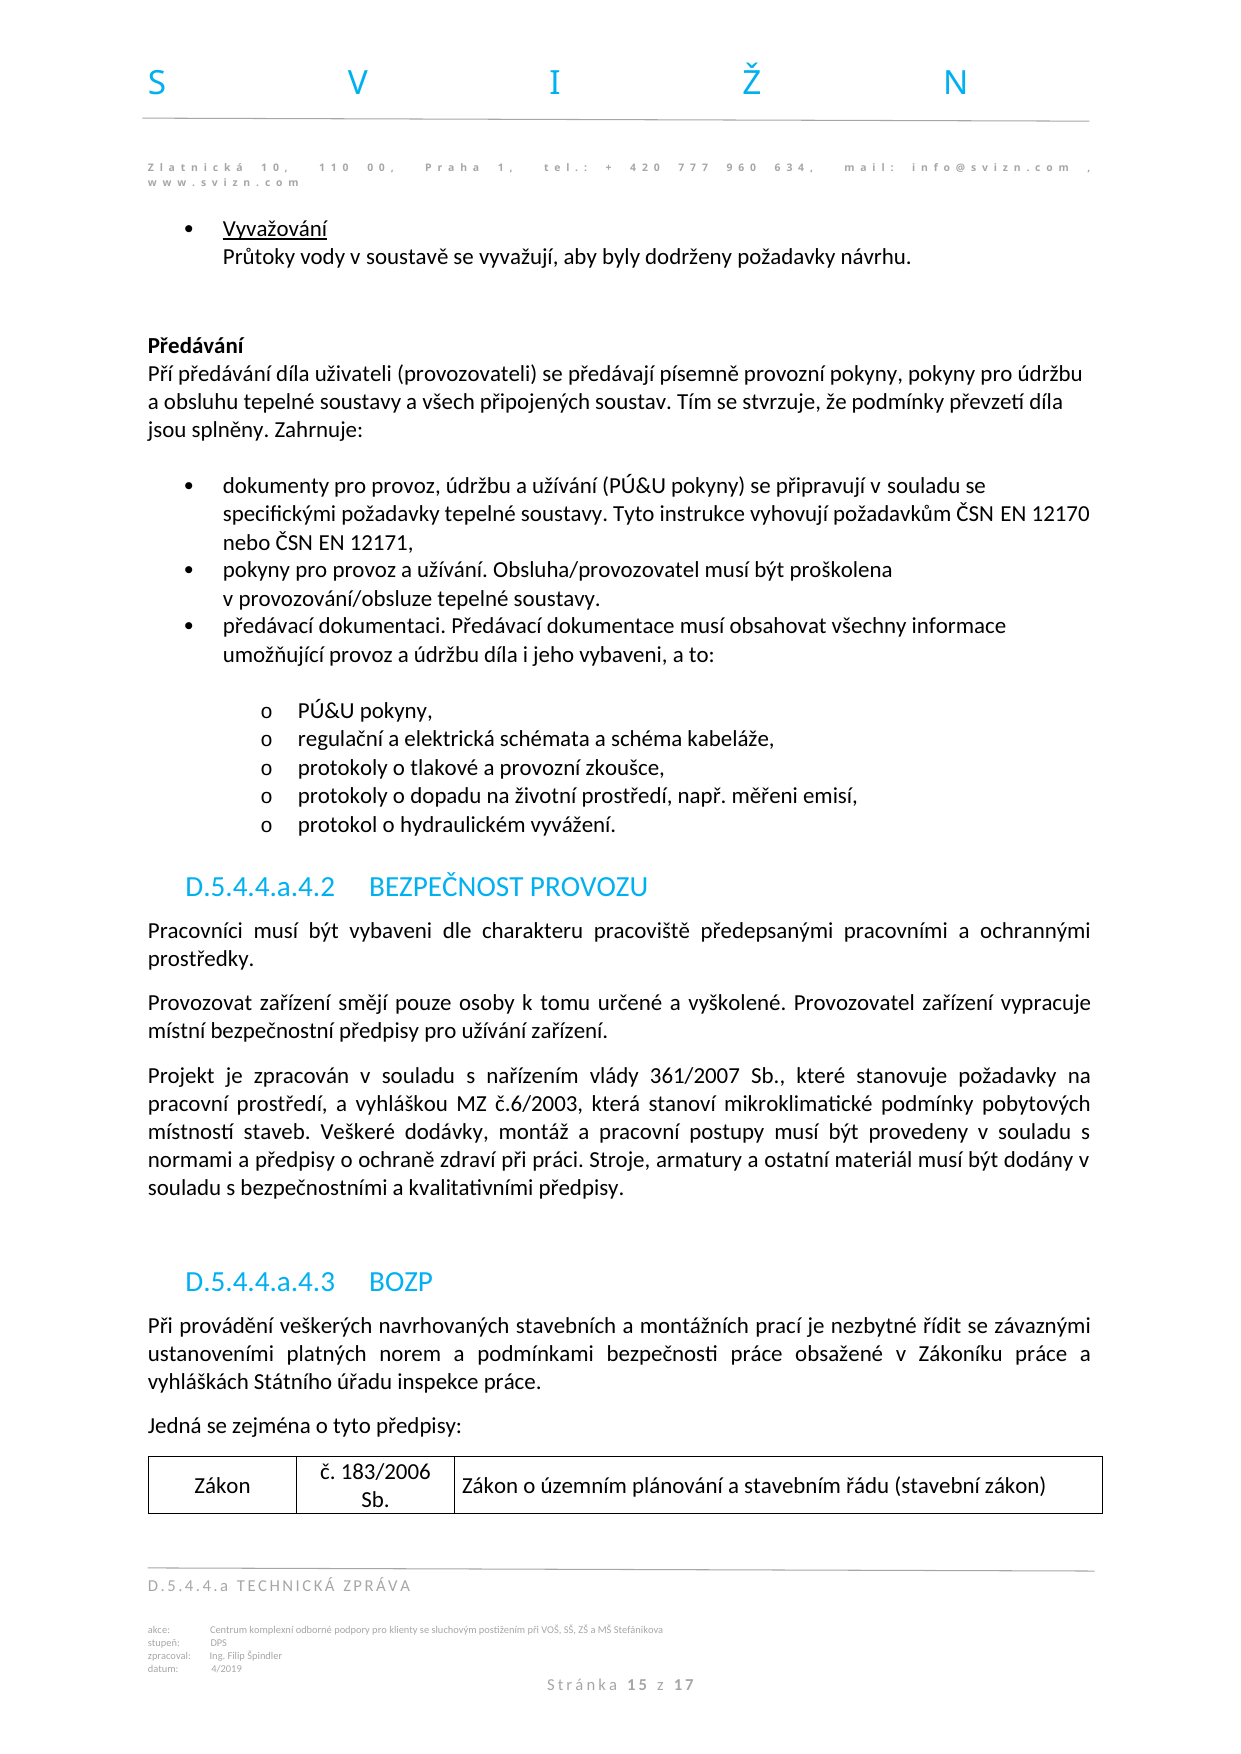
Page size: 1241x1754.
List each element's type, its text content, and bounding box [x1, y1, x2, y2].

text Projekt je zpracován v souladu s nařízením vlády 361/2007 Sb., které stanovuje požadavky na pracovní prostředí, a vyhláškou MZ č.6/2003, která stanoví mikroklimatické podmínky pobytových místností staveb. Veškeré dodávky, montáž a pracovní postupy musí být provedeny v souladu s normami a předpisy o ochraně zdraví při práci. Stroje, armatury a ostatní materiál musí být dodány v souladu s bezpečnostními a kvalitativními předpisy. [148, 1061, 1092, 1201]
text Jedná se zejména o tyto předpisy: [148, 1411, 1092, 1439]
text Při provádění veškerých navrhovaných stavebních a montážních prací je nezbytné řídit se závaznými ustanoveními platných norem a podmínkami bezpečnosti práce obsažené v Zákoníku práce a vyhláškách Státního úřadu inspekce práce. [148, 1311, 1092, 1395]
list protokol o hydraulickém vyvážení. [260, 810, 1092, 838]
list regulační a elektrická schémata a schéma kabeláže, [260, 724, 1092, 753]
list PÚ&U pokyny, [260, 696, 1092, 724]
subtitle BEZPEČNOST PROVOZU [185, 868, 1092, 903]
text Pracovníci musí být vybaveni dle charakteru pracoviště předepsanými pracovními a ochrannými prostředky. [148, 916, 1092, 972]
list dokumenty pro provoz, údržbu a užívání (PÚ&U pokyny) se připravují v souladu se specifickými požadavky tepelné soustavy. Tyto instrukce vyhovují požadavkům ČSN EN 12170 nebo ČSN EN 12171, [185, 472, 1092, 556]
list Vyvažování Průtoky vody v soustavě se vyvažují, aby byly dodrženy požadavky návrhu. [185, 214, 1092, 270]
list předávací dokumentaci. Předávací dokumentace musí obsahovat všechny informace umožňující provoz a údržbu díla i jeho vybaveni, a to: [185, 612, 1092, 696]
list pokyny pro provoz a užívání. Obsluha/provozovatel musí být proškolena v provozování/obsluze tepelné soustavy. [185, 556, 1092, 612]
text Pří předávání díla uživateli (provozovateli) se předávají písemně provozní pokyny, pokyny pro údržbu a obsluhu tepelné soustavy a všech připojených soustav. Tím se stvrzuje, že podmínky převzetí díla jsou splněny. Zahrnuje: [148, 359, 1092, 472]
text Provozovat zařízení smějí pouze osoby k tomu určené a vyškolené. Provozovatel zařízení vypracuje místní bezpečnostní předpisy pro užívání zařízení. [148, 988, 1092, 1044]
table_header Zákon [149, 1457, 296, 1513]
table_header č. 183/2006 Sb. [297, 1457, 454, 1513]
list protokoly o dopadu na životní prostředí, např. měřeni emisí, [260, 781, 1092, 810]
list protokoly o tlakové a provozní zkoušce, [260, 753, 1092, 781]
subtitle BOZP [185, 1263, 1092, 1298]
table_header Zákon o územním plánování a stavebním řádu (stavební zákon) [455, 1457, 1102, 1513]
text Předávání [148, 331, 1092, 359]
